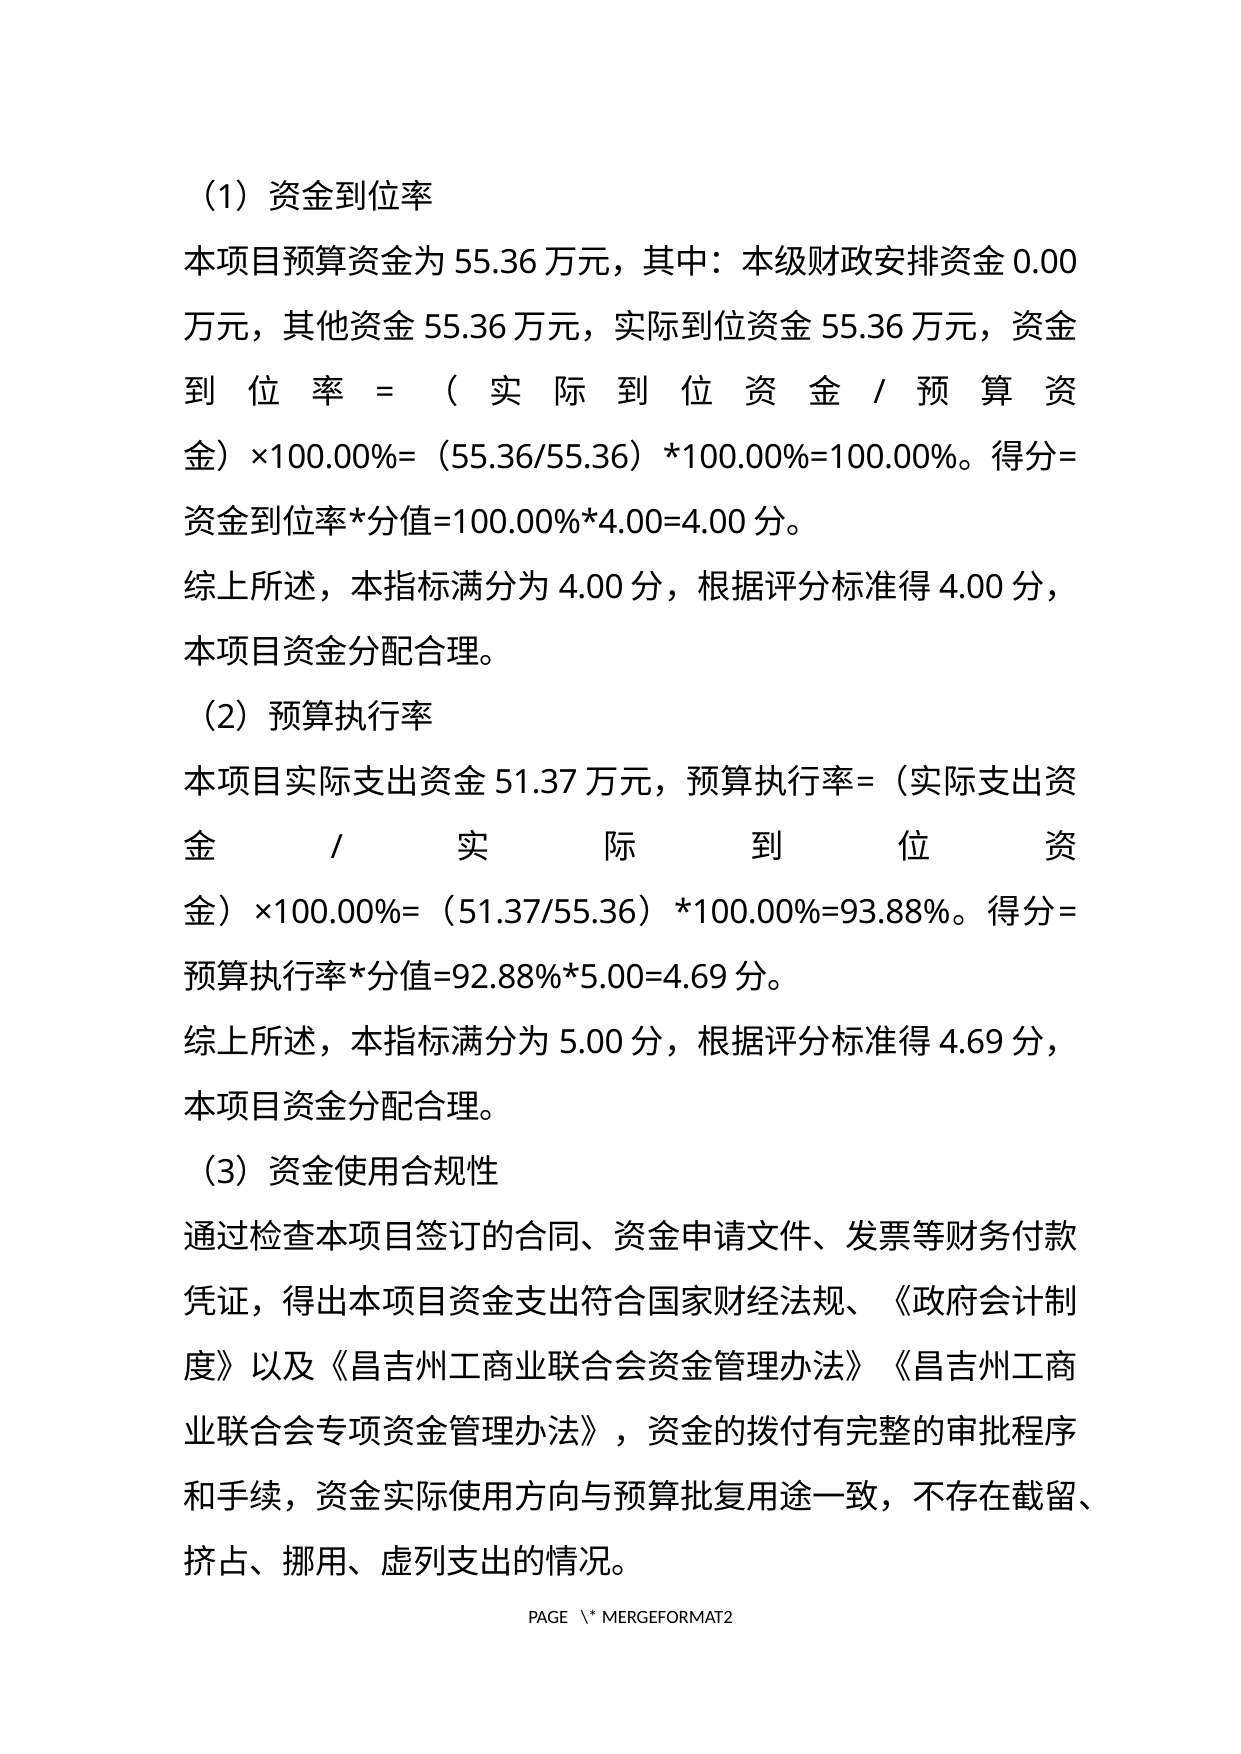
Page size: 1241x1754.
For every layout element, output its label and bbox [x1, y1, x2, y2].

text [183, 162, 1078, 1592]
